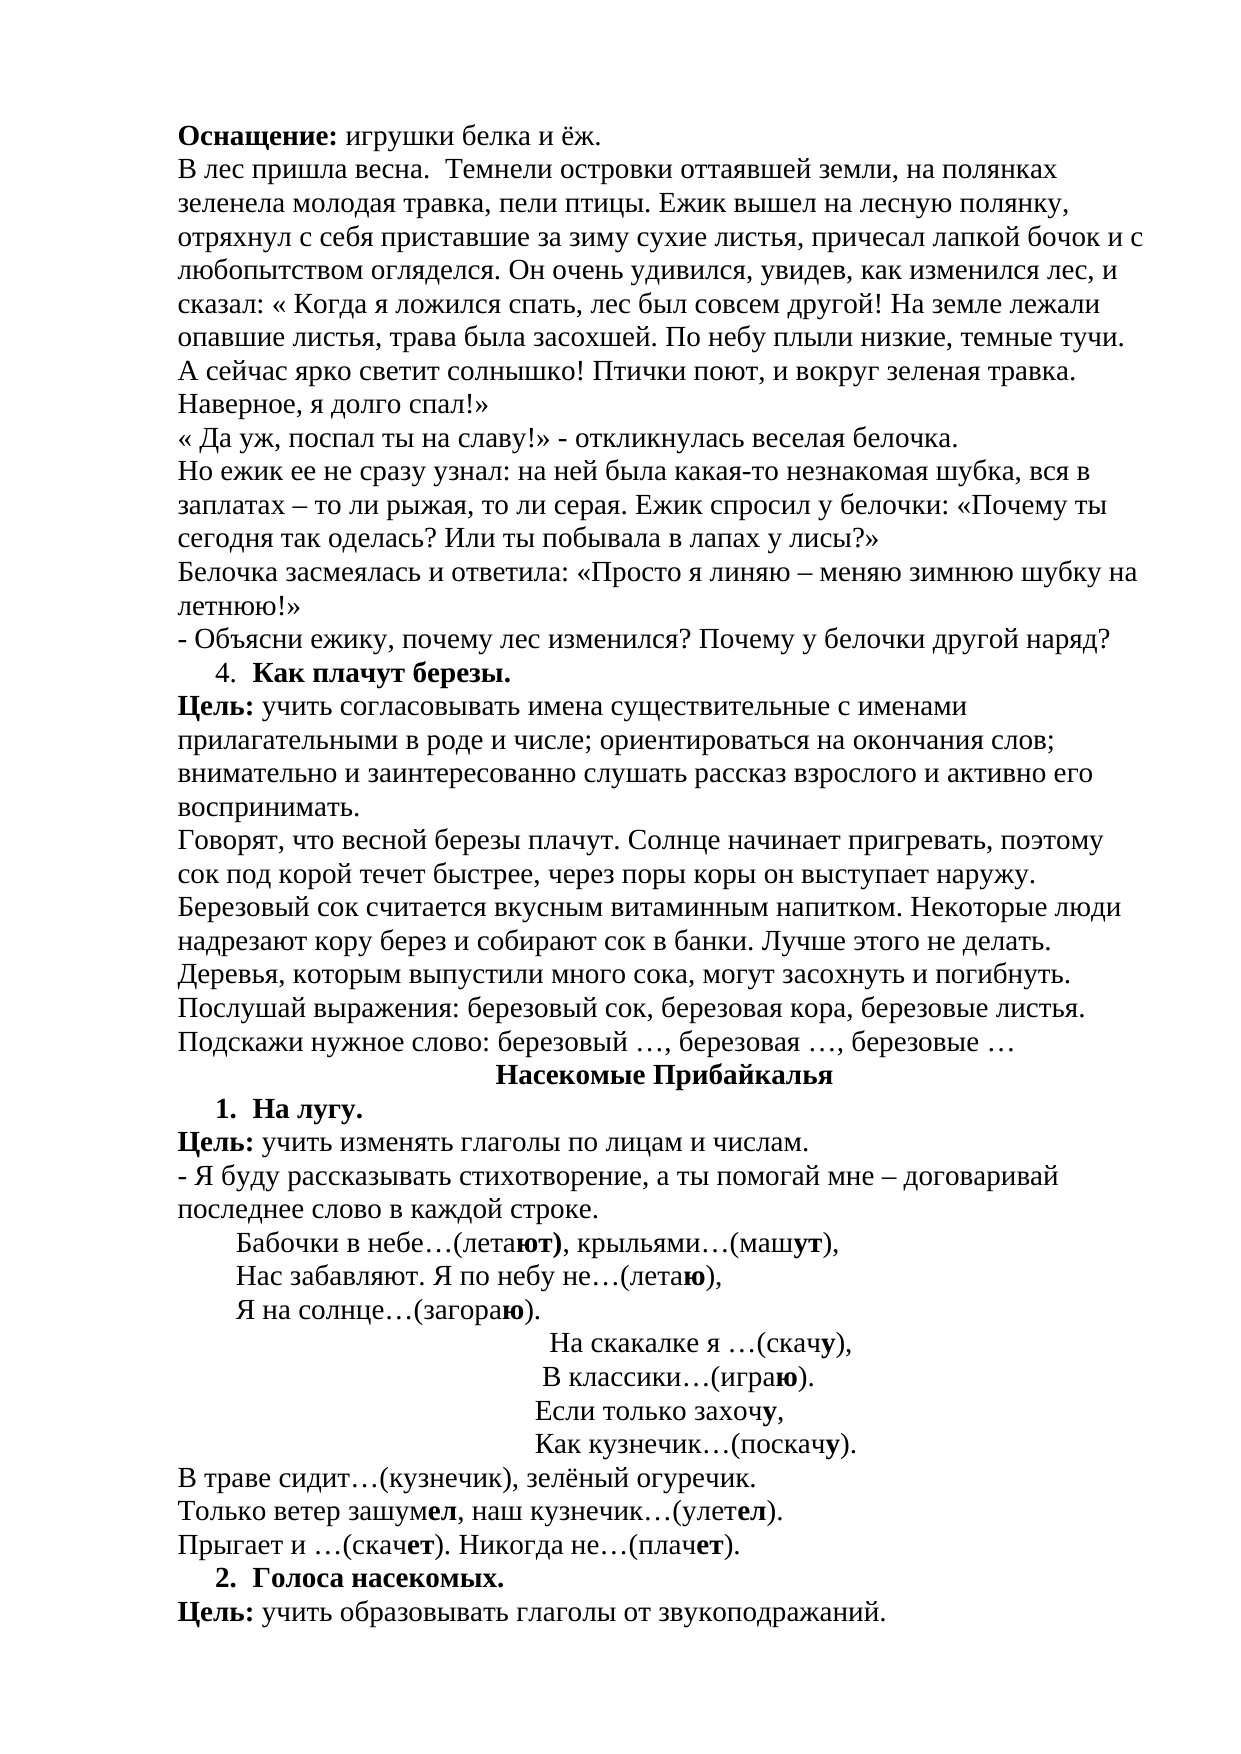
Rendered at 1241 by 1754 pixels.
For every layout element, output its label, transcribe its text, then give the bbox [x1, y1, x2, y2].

text На скакалке я …(скачу), [177, 1326, 1152, 1359]
text Бабочки в небе…(летают), крыльями…(машут), [177, 1225, 1152, 1258]
text - Я буду рассказывать стихотворение, а ты помогай мне – договаривай последнее слово в каждой строке. [177, 1158, 1152, 1225]
text Цель: учить образовывать глаголы от звукоподражаний. [177, 1594, 1152, 1627]
text - Объясни ежику, почему лес изменился? Почему у белочки другой наряд? [177, 621, 1152, 655]
text Оснащение: игрушки белка и ёж. [177, 118, 1152, 152]
list Голоса насекомых. [215, 1560, 1152, 1594]
text В лес пришла весна. Темнели островки оттаявшей земли, на полянках зеленела молодая травка, пели птицы. Ежик вышел на лесную полянку, отряхнул с себя приставшие за зиму сухие листья, причесал лапкой бочок и с любопытством огляделся. Он очень удивился, увидев, как изменился лес, и сказал: « Когда я ложился спать, лес был совсем другой! На земле лежали опавшие листья, трава была засохшей. По небу плыли низкие, темные тучи. А сейчас ярко светит солнышко! Птички поют, и вокруг зеленая травка. Наверное, я долго спал!» [177, 152, 1152, 420]
text « Да уж, поспал ты на славу!» - откликнулась веселая белочка. [177, 420, 1152, 453]
text Если только захочу, [177, 1393, 1152, 1426]
text Насекомые Прибайкалья [177, 1057, 1152, 1091]
list На лугу. [215, 1091, 1152, 1124]
text В траве сидит…(кузнечик), зелёный огуречик. [177, 1460, 1152, 1493]
text Как кузнечик…(поскачу). [177, 1426, 1152, 1460]
text Прыгает и …(скачет). Никогда не…(плачет). [177, 1527, 1152, 1560]
list Как плачут березы. [215, 655, 1152, 688]
text Я на солнце…(загораю). [177, 1292, 1152, 1326]
text Говорят, что весной березы плачут. Солнце начинает пригревать, поэтому сок под корой течет быстрее, через поры коры он выступает наружу. Березовый сок считается вкусным витаминным напитком. Некоторые люди надрезают кору берез и собирают сок в банки. Лучше этого не делать. Деревья, которым выпустили много сока, могут засохнуть и погибнуть. [177, 822, 1152, 990]
text Только ветер зашумел, наш кузнечик…(улетел). [177, 1493, 1152, 1527]
text Послушай выражения: березовый сок, березовая кора, березовые листья. Подскажи нужное слово: березовый …, березовая …, березовые … [177, 990, 1152, 1057]
text Но ежик ее не сразу узнал: на ней была какая-то незнакомая шубка, вся в заплатах – то ли рыжая, то ли серая. Ежик спросил у белочки: «Почему ты сегодня так оделась? Или ты побывала в лапах у лисы?» [177, 453, 1152, 554]
text В классики…(играю). [177, 1359, 1152, 1393]
text Белочка засмеялась и ответила: «Просто я линяю – меняю зимнюю шубку на летнюю!» [177, 554, 1152, 621]
text Нас забавляют. Я по небу не…(летаю), [177, 1258, 1152, 1292]
text Цель: учить изменять глаголы по лицам и числам. [177, 1124, 1152, 1158]
text Цель: учить согласовывать имена существительные с именами прилагательными в роде и числе; ориентироваться на окончания слов; внимательно и заинтересованно слушать рассказ взрослого и активно его воспринимать. [177, 688, 1152, 822]
